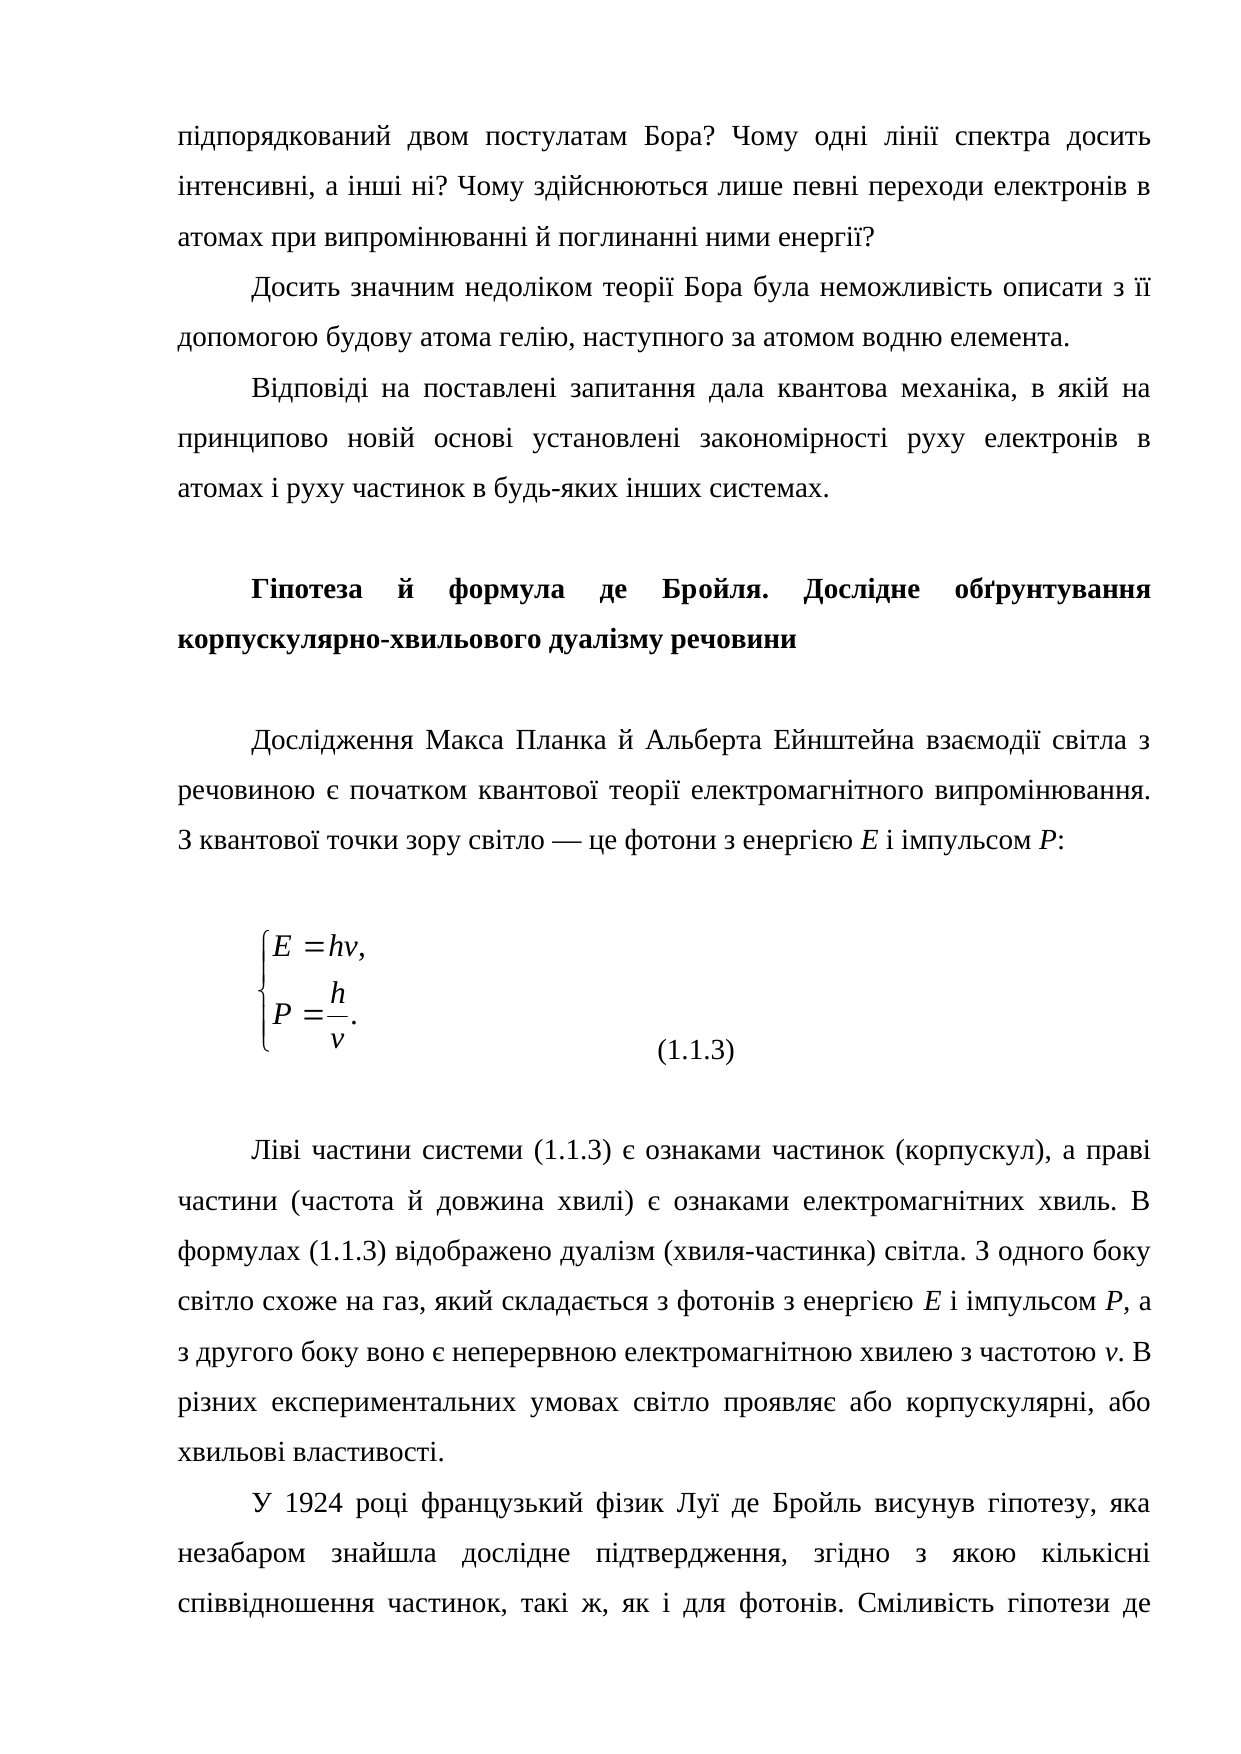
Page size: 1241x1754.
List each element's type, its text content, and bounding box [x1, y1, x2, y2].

text Дослідження Макса Планка й Альберта Ейнштейна взаємодії світла з речовиною є початком квантової теорії електромагнітного випромінювання. З квантової точки зору світло ― це фотони з енергією Е і імпульсом Р: [177, 722, 1152, 856]
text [177, 1485, 1152, 1619]
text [177, 118, 1152, 252]
text Гіпотеза й формула де Брoйля. Дослідне обґрунтування корпускулярно-хвильового дуалізму речовини [177, 571, 1152, 655]
text (1.1.3) [177, 923, 1152, 1065]
text Відповіді на поставлені запитання дала квантова механіка, в якій на принципово новій основі установлені закономірності руху електронів в атомах і руху частинок в будь-яких інших системах. [177, 370, 1152, 504]
text Ліві частини системи (1.1.3) є ознаками частинок (корпускул), а праві частини (частота й довжина хвилі) є ознаками електромагнітних хвиль. В формулах (1.1.3) відображено дуалізм (хвиля-частинка) світла. З одного боку світло схоже на газ, який складається з фотонів з енергією Е і імпульсом Р, а з другого боку воно є неперервною електромагнітною хвилею з частотою v. В різних експериментальних умовах світло проявляє або корпускулярні, або хвильові властивості. [177, 1132, 1152, 1468]
text Досить значним недоліком теорії Бора була неможливість описати з її допомогою будову атома гелію, наступного за атомом водню елемента. [177, 269, 1152, 353]
